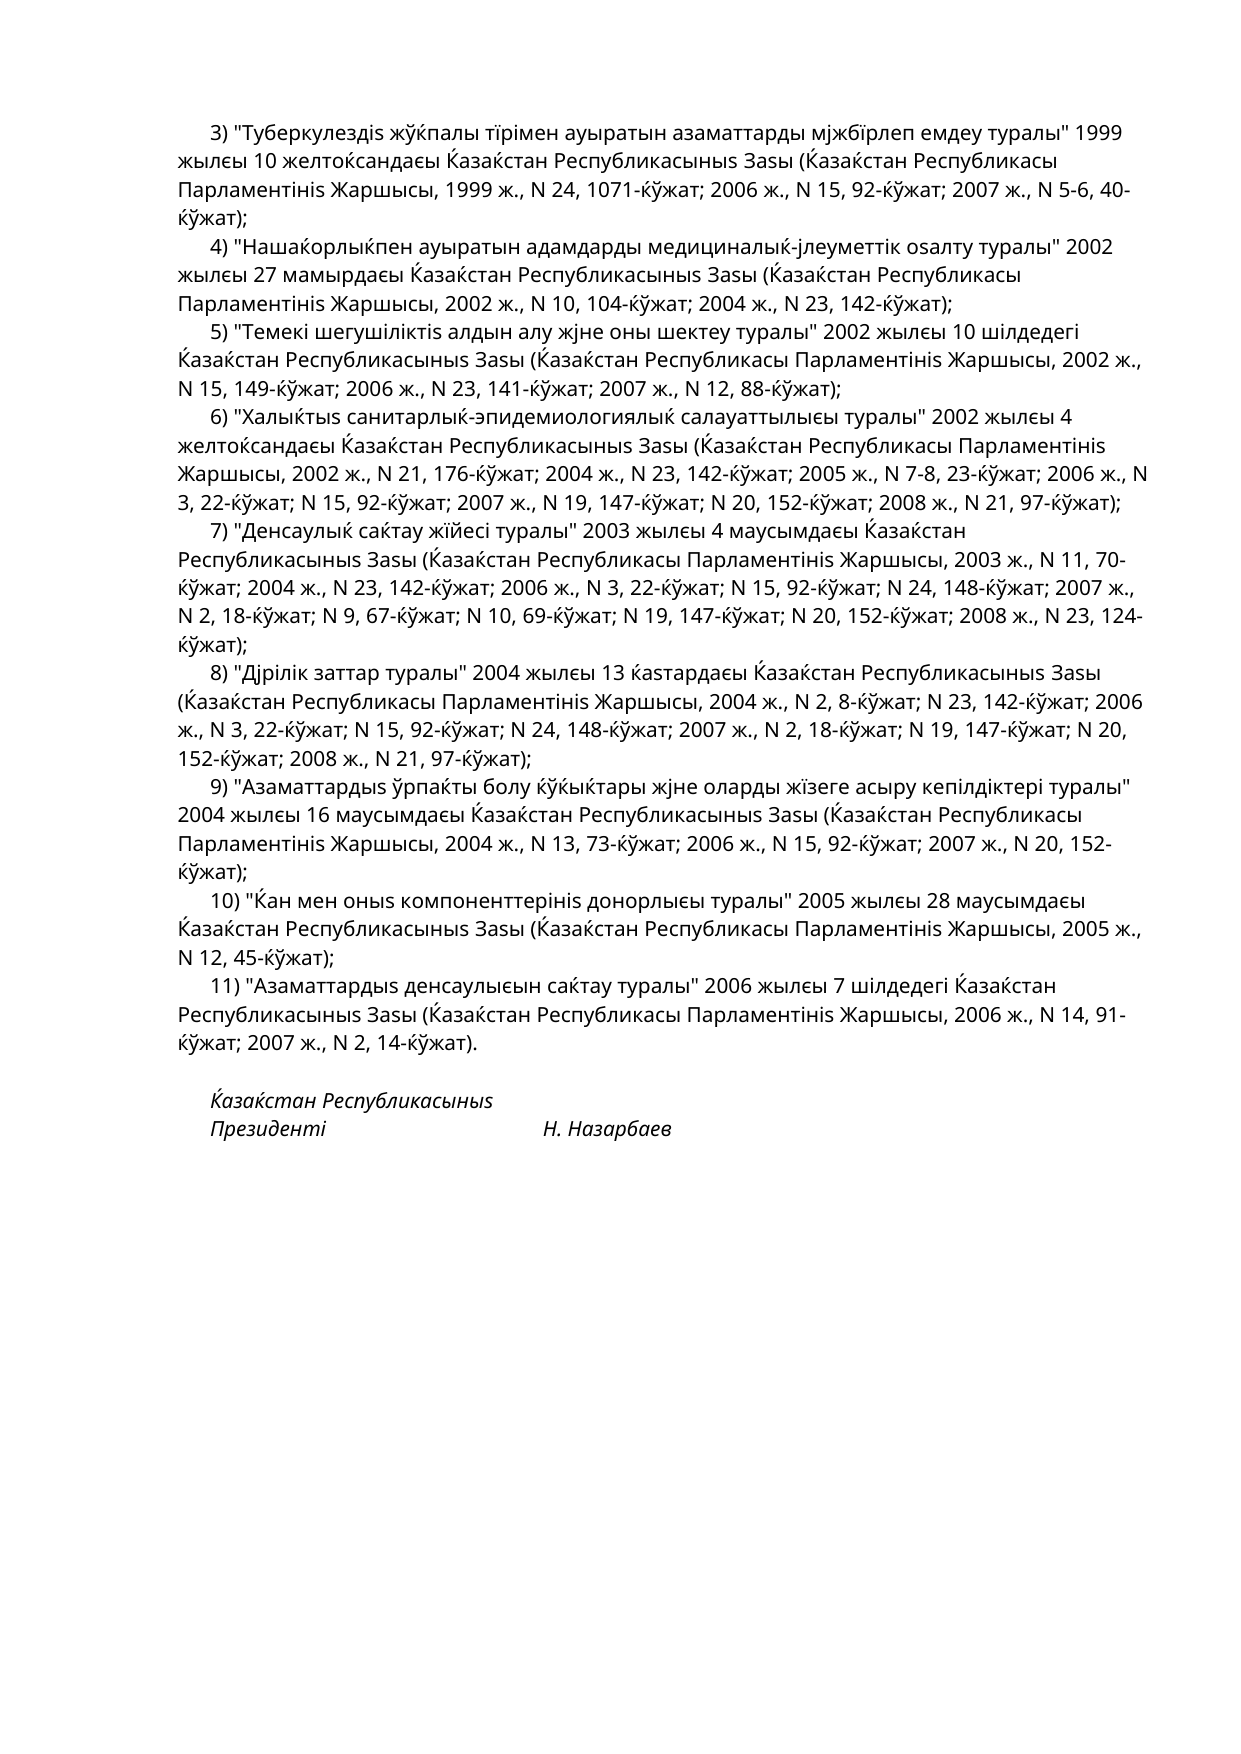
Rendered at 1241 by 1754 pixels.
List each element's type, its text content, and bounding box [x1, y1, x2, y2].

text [177, 118, 1152, 1057]
text Ќазаќстан Республикасыныѕ Президенті Н. Назарбаев [177, 1086, 1152, 1143]
